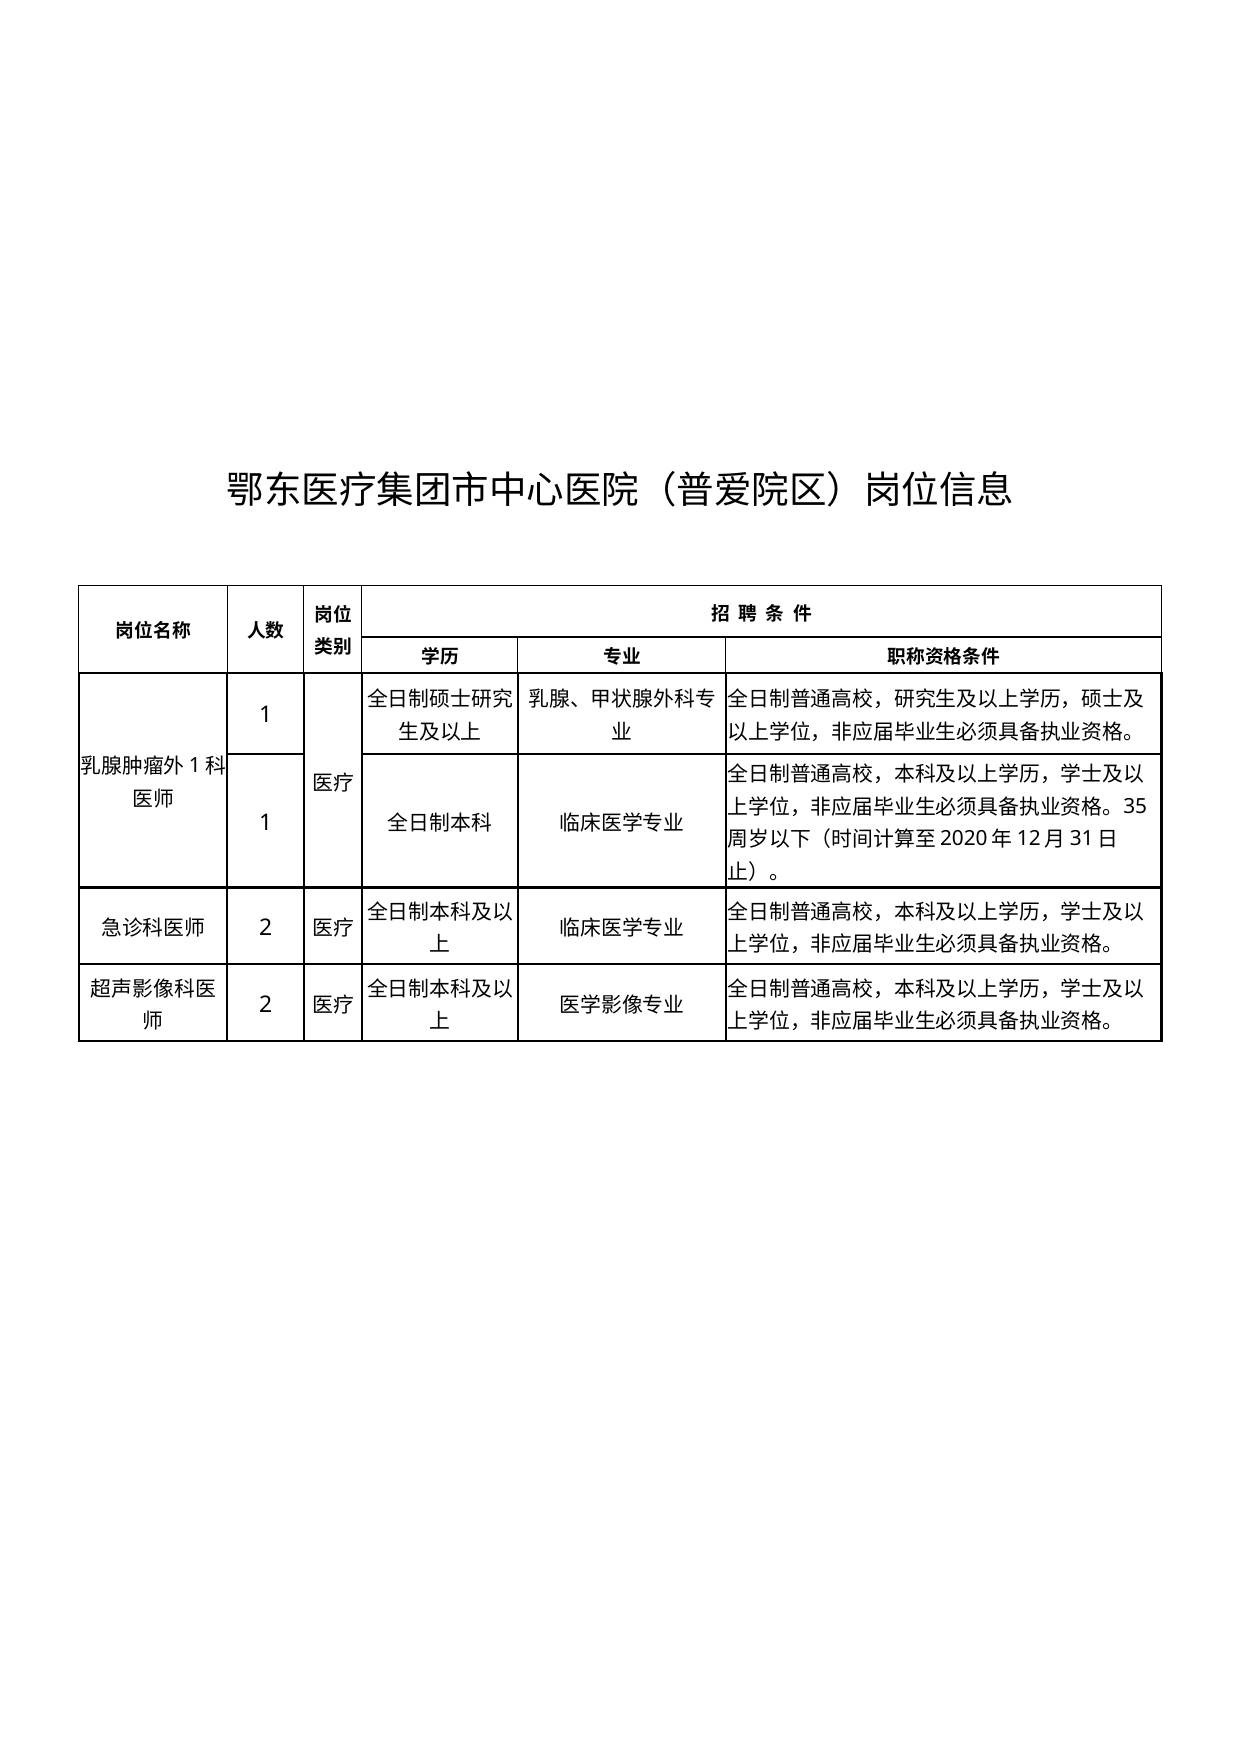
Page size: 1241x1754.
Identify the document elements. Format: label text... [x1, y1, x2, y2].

table_cell 医学影像专业 [519, 965, 725, 1039]
table_cell 全日制硕士研究生及以上 [363, 674, 517, 753]
table_cell 1 [228, 755, 303, 886]
table_cell 医疗 [305, 965, 361, 1039]
table_header 岗位类别 [304, 586, 361, 672]
list 鄂东医疗集团市中心医院（普爱院区）岗位信息 [118, 454, 1122, 519]
table_cell 2 [228, 965, 303, 1039]
table_cell 医疗 [305, 674, 361, 886]
table_header 招 聘 条 件 [362, 586, 1161, 636]
table_header 人数 [228, 586, 303, 672]
table_cell 临床医学专业 [519, 889, 725, 963]
table_cell 全日制普通高校，本科及以上学历，学士及以上学位，非应届毕业生必须具备执业资格。35周岁以下（时间计算至2020年12月31日止）。 [727, 755, 1160, 886]
table_cell 乳腺肿瘤外1科医师 [80, 674, 226, 886]
table_cell 1 [228, 674, 303, 753]
table_cell 急诊科医师 [80, 889, 226, 963]
table_cell 专业 [518, 638, 725, 672]
table_cell 全日制本科及以上 [363, 965, 517, 1039]
table_cell 全日制普通高校，研究生及以上学历，硕士及以上学位，非应届毕业生必须具备执业资格。 [727, 674, 1160, 753]
table_header 岗位名称 [79, 586, 227, 672]
table_cell 临床医学专业 [519, 755, 725, 886]
table_cell 职称资格条件 [726, 638, 1161, 672]
table_cell 学历 [362, 638, 517, 672]
table_cell 全日制本科 [363, 755, 517, 886]
table_cell 全日制本科及以上 [363, 889, 517, 963]
table_cell 医疗 [305, 889, 361, 963]
table_cell 乳腺、甲状腺外科专业 [519, 674, 725, 753]
table_cell 全日制普通高校，本科及以上学历，学士及以上学位，非应届毕业生必须具备执业资格。 [727, 965, 1160, 1039]
table_cell 2 [228, 889, 303, 963]
table_cell 全日制普通高校，本科及以上学历，学士及以上学位，非应届毕业生必须具备执业资格。 [727, 889, 1160, 963]
table_cell 超声影像科医师 [80, 965, 226, 1039]
